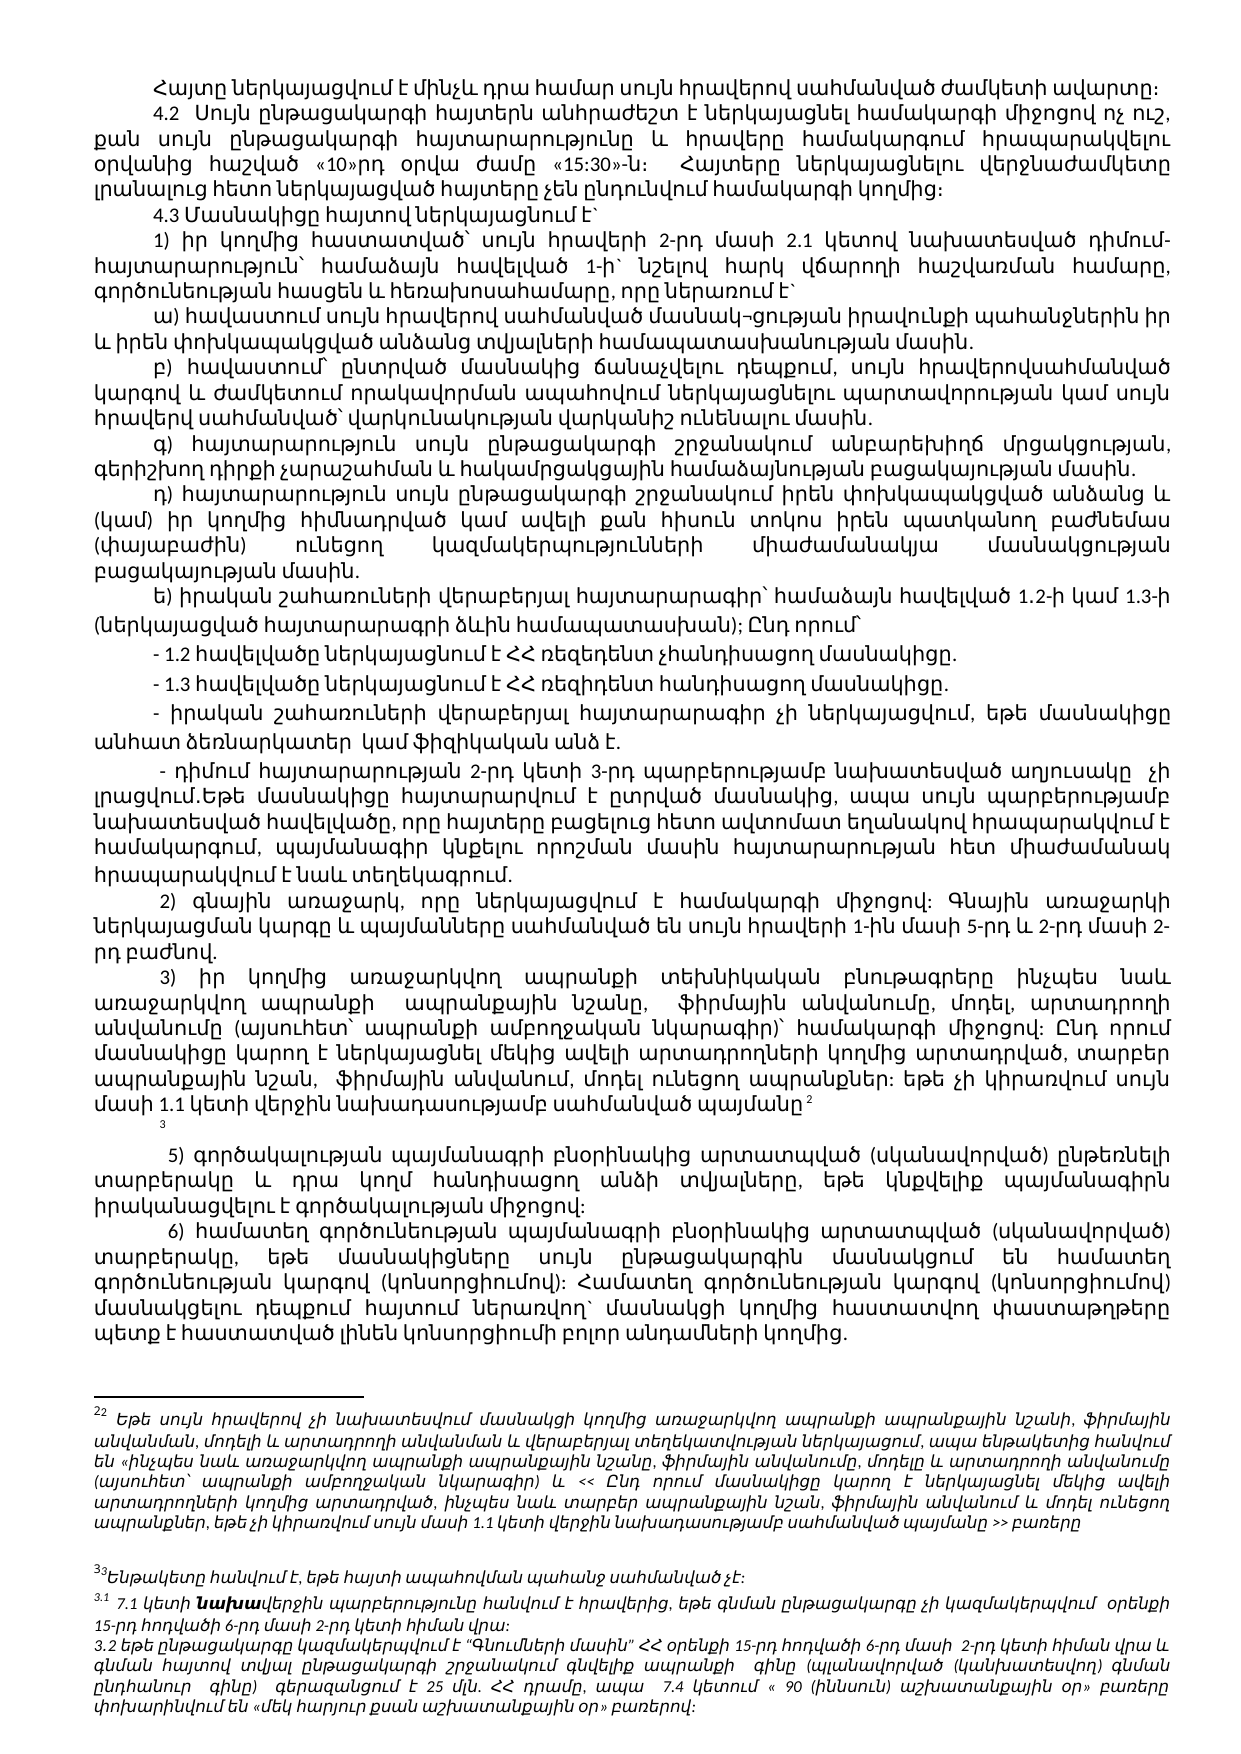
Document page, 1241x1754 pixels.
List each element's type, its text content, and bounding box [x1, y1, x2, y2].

text - 1.2 հավելվածը ներկայացնում է ՀՀ ռեզեդենտ չհանդիսացող մասնակիցը. [94, 642, 1171, 667]
text բ) հավաստում՝ ընտրված մասնակից ճանաչվելու դեպքում, սույն հրավերովսահմանված կարգով և ժամկետում որակավորման ապահովում ներկայացնելու պարտավորության կամ սույն հրավերվ սահմանված՝ վարկունակության վարկանիշ ունենալու մասին. [94, 354, 1171, 431]
text ե) իրական շահառուների վերաբերյալ հայտարարագիր՝ համաձայն հավելված 1․2-ի կամ 1.3-ի (ներկայացված հայտարարագրի ձևին համապատասխան); Ընդ որում՝ [94, 583, 1171, 638]
text գ) հայտարարություն սույն ընթացակարգի շրջանակում անբարեխիղճ մրցակցության, գերիշխող դիրքի չարաշահման և հակամրցակցային համաձայնության բացակայության մասին. [94, 431, 1171, 482]
text դ) հայտարարություն սույն ընթացակարգի շրջանակում իրեն փոխկապակցված անձանց և (կամ) իր կողմից հիմնադրված կամ ավելի քան հիսուն տոկոս իրեն պատկանող բաժնեմաս (փայաբաժին) ունեցող կազմակերպությունների միաժամանակյա մասնակցության բացակայության մասին. [94, 482, 1171, 583]
text - իրական շահառուների վերաբերյալ հայտարարագիր չի ներկայացվում, եթե մասնակիցը անհատ ձեռնարկատեր կամ ֆիզիկական անձ է. [94, 700, 1171, 754]
text 5) գործակալության պայմանագրի բնօրինակից արտատպված (սկանավորված) ընթեռնելի տարբերակը և դրա կողմ հանդիսացող անձի տվյալները, եթե կնքվելիք պայմանագիրն իրականացվելու է գործակալության միջոցով: [94, 1142, 1171, 1218]
text 2) գնային առաջարկ, որը ներկայացվում է համակարգի միջոցով: Գնային առաջարկի ներկայացման կարգը և պայմանները սահմանված են սույն հրավերի 1-ին մասի 5-րդ և 2-րդ մասի 2-րդ բաժնով. [94, 888, 1171, 964]
text 6) համատեղ գործունեության պայմանագրի բնօրինակից արտատպված (սկանավորված) տարբերակը, եթե մասնակիցները սույն ընթացակարգին մասնակցում են համատեղ գործունեության կարգով (կոնսորցիումով): Համատեղ գործունեության կարգով (կոնսորցիումով) մասնակցելու դեպքում հայտում ներառվող` մասնակցի կողմից հաստատվող փաստաթղթերը պետք է հաստատված լինեն կոնսորցիումի բոլոր անդամների կողմից. [94, 1218, 1171, 1346]
text 4.3 Մասնակիցը հայտով ներկայացնում է` [94, 202, 1171, 227]
text 1) իր կողմից հաստատված՝ սույն հրավերի 2-րդ մասի 2.1 կետով նախատեսված դիմում-հայտարարություն՝ համաձայն հավելված 1-ի` նշելով հարկ վճարողի հաշվառման համարը, գործունեության հասցեն և հեռախոսահամարը, որը ներառում է` [94, 227, 1171, 304]
text Հայտը ներկայացվում է մինչև դրա համար սույն հրավերով սահմանված ժամկետի ավարտը։ [94, 75, 1171, 100]
text ա) հավաստում սույն հրավերով սահմանված մասնակ¬ցության իրավունքի պահանջներին իր և իրեն փոխկապակցված անձանց տվյալների համապատասխանության մասին. [94, 304, 1171, 354]
text 4.2 Սույն ընթացակարգի հայտերն անհրաժեշտ է ներկայացնել համակարգի միջոցով ոչ ուշ, քան սույն ընթացակարգի հայտարարությունը և հրավերը համակարգում հրապարակվելու օրվանից հաշված «10»րդ օրվա ժամը «15:30»-ն։ Հայտերը ներկայացնելու վերջնաժամկետը լրանալուց հետո ներկայացված հայտերը չեն ընդունվում համակարգի կողմից։ [94, 100, 1171, 202]
text - 1.3 հավելվածը ներկայացնում է ՀՀ ռեզիդենտ հանդիսացող մասնակիցը. [94, 671, 1171, 696]
text - դիմում հայտարարության 2-րդ կետի 3-րդ պարբերությամբ նախատեսված աղյուսակը չի լրացվում․Եթե մասնակիցը հայտարարվում է ըտրված մասնակից, ապա սույն պարբերությամբ նախատեսված հավելվածը, որը հայտերը բացելուց հետո ավտոմատ եղանակով հրապարակվում է համակարգում, պայմանագիր կնքելու որոշման մասին հայտարարության հետ միաժամանակ հրապարակվում է նաև տեղեկագրում. [94, 758, 1171, 888]
text 3 [94, 1117, 1171, 1142]
text 3) իր կողմից առաջարկվող ապրանքի տեխնիկական բնութագրերը ինչպես նաև առաջարկվող ապրանքի ապրանքային նշանը, ֆիրմային անվանումը, մոդել, արտադրողի անվանումը (այսուհետ՝ ապրանքի ամբողջական նկարագիր)՝ համակարգի միջոցով: Ընդ որում մասնակիցը կարող է ներկայացնել մեկից ավելի արտադրողների կողմից արտադրված, տարբեր ապրանքային նշան, ֆիրմային անվանում, մոդել ունեցող ապրանքներ: եթե չի կիրառվում սույն մասի 1.1 կետի վերջին նախադասությամբ սահմանված պայմանը 2 [94, 964, 1171, 1117]
